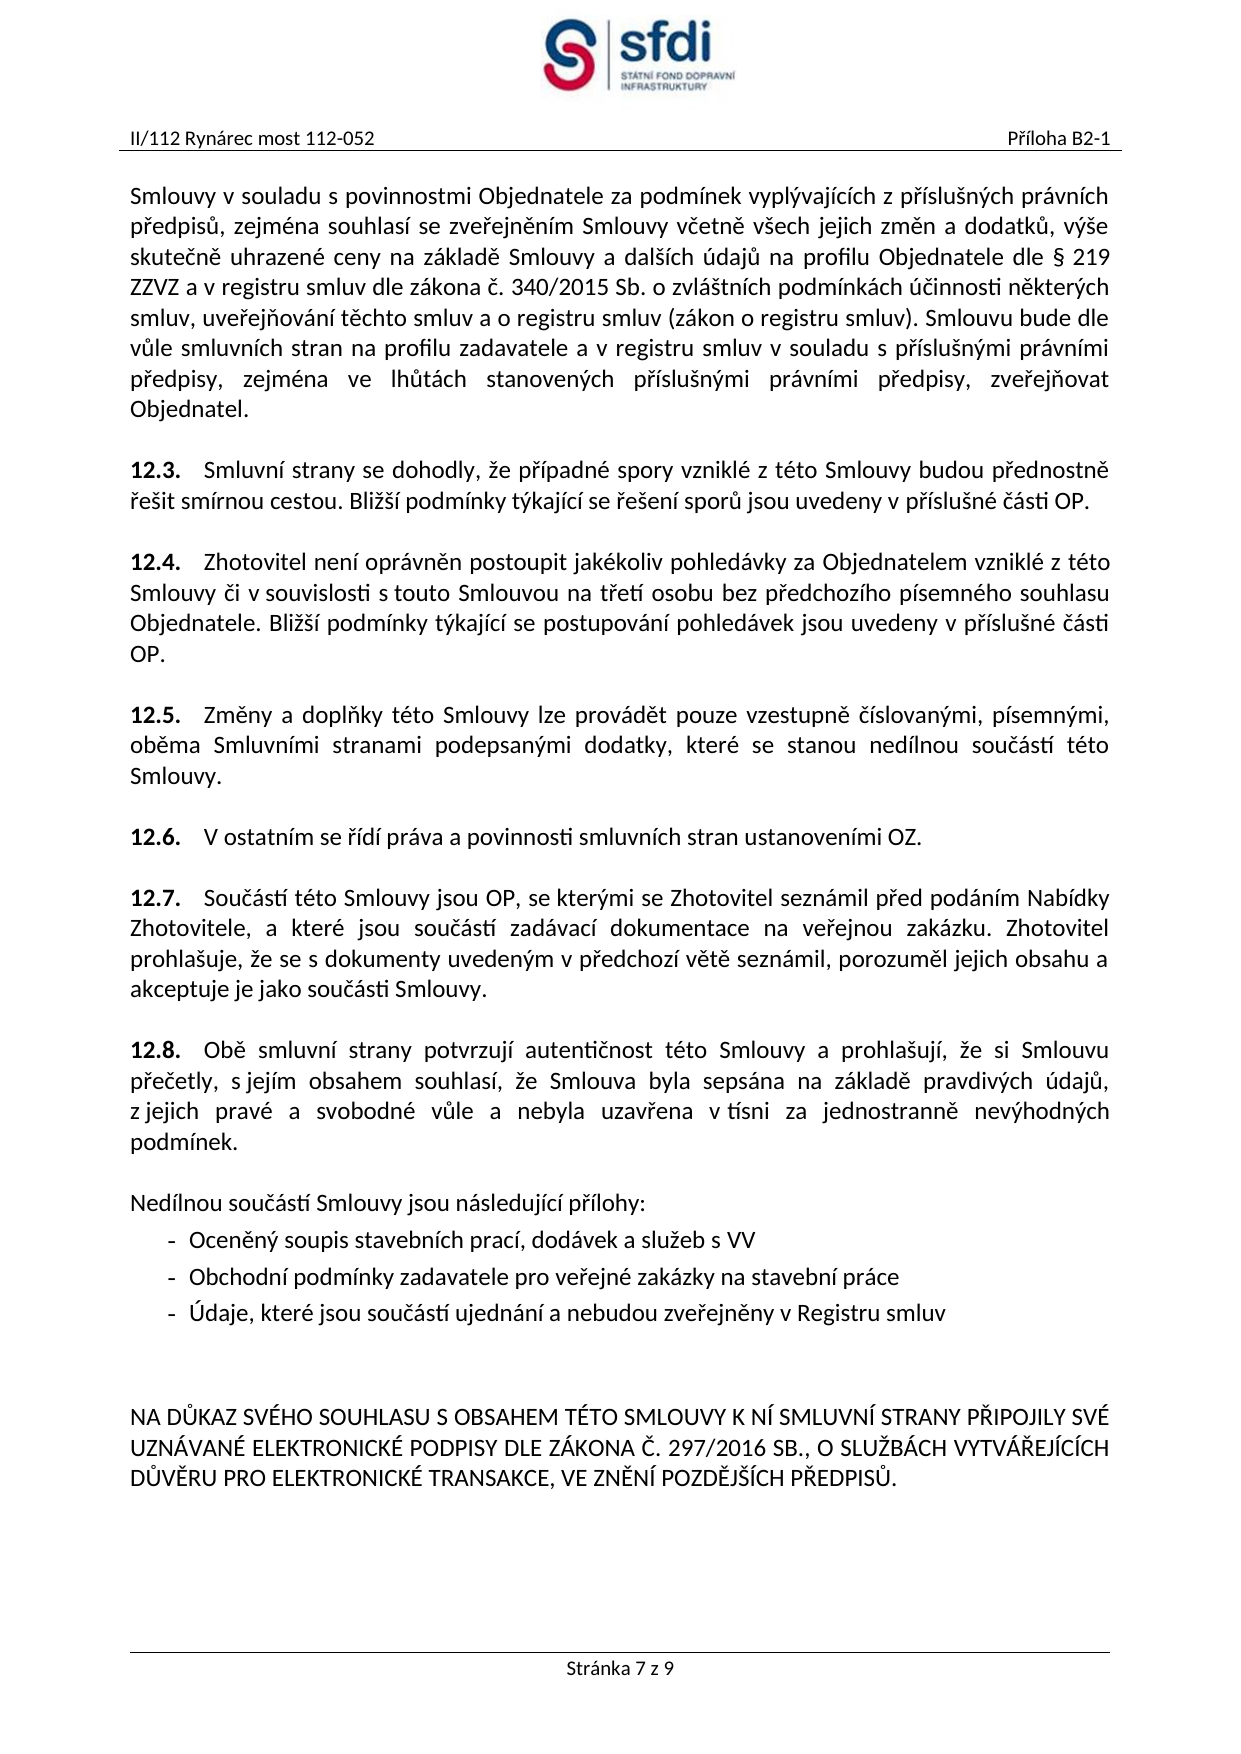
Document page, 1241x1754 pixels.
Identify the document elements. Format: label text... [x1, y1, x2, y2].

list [130, 180, 1110, 424]
text Nedílnou součástí Smlouvy jsou následující přílohy: [130, 1187, 1110, 1218]
list V ostatním se řídí práva a povinnosti smluvních stran ustanoveními OZ. [130, 821, 1110, 851]
list Změny a doplňky této Smlouvy lze provádět pouze vzestupně číslovanými, písemnými, oběma Smluvními stranami podepsanými dodatky, které se stanou nedílnou součástí této Smlouvy. [130, 699, 1110, 790]
picture [540, 0, 738, 111]
text NA DŮKAZ SVÉHO SOUHLASU S OBSAHEM TÉTO smlouvy K NÍ SMLUVNÍ STRANY PŘIPOJILY SVÉ UZNÁVANÉ ELEKTRONICKÉ PODPISY DLE ZÁKONA Č. 297/2016 SB., O SLUŽBÁCH VYTVÁŘEJÍCÍCH DŮVĚRU PRO ELEKTRONICKÉ TRANSAKCE, VE ZNĚNÍ POZDĚJŠÍCH PŘEDPISŮ. [130, 1401, 1110, 1493]
list Obě smluvní strany potvrzují autentičnost této Smlouvy a prohlašují, že si Smlouvu přečetly, s jejím obsahem souhlasí, že Smlouva byla sepsána na základě pravdivých údajů, z jejich pravé a svobodné vůle a nebyla uzavřena v tísni za jednostranně nevýhodných podmínek. [130, 1034, 1110, 1157]
list Smluvní strany se dohodly, že případné spory vzniklé z této Smlouvy budou přednostně řešit smírnou cestou. Bližší podmínky týkající se řešení sporů jsou uvedeny v příslušné části OP. [130, 454, 1110, 516]
list Oceněný soupis stavebních prací, dodávek a služeb s VV [167, 1224, 1110, 1254]
list Obchodní podmínky zadavatele pro veřejné zakázky na stavební práce [167, 1261, 1110, 1291]
list Součástí této Smlouvy jsou OP, se kterými se Zhotovitel seznámil před podáním Nabídky Zhotovitele, a které jsou součástí zadávací dokumentace na veřejnou zakázku. Zhotovitel prohlašuje, že se s dokumenty uvedeným v předchozí větě seznámil, porozuměl jejich obsahu a akceptuje je jako součásti Smlouvy. [130, 882, 1110, 1004]
list Údaje, které jsou součástí ujednání a nebudou zveřejněny v Registru smluv [167, 1297, 1110, 1328]
list Zhotovitel není oprávněn postoupit jakékoliv pohledávky za Objednatelem vzniklé z této Smlouvy či v souvislosti s touto Smlouvou na třetí osobu bez předchozího písemného souhlasu Objednatele. Bližší podmínky týkající se postupování pohledávek jsou uvedeny v příslušné části OP. [130, 546, 1110, 668]
